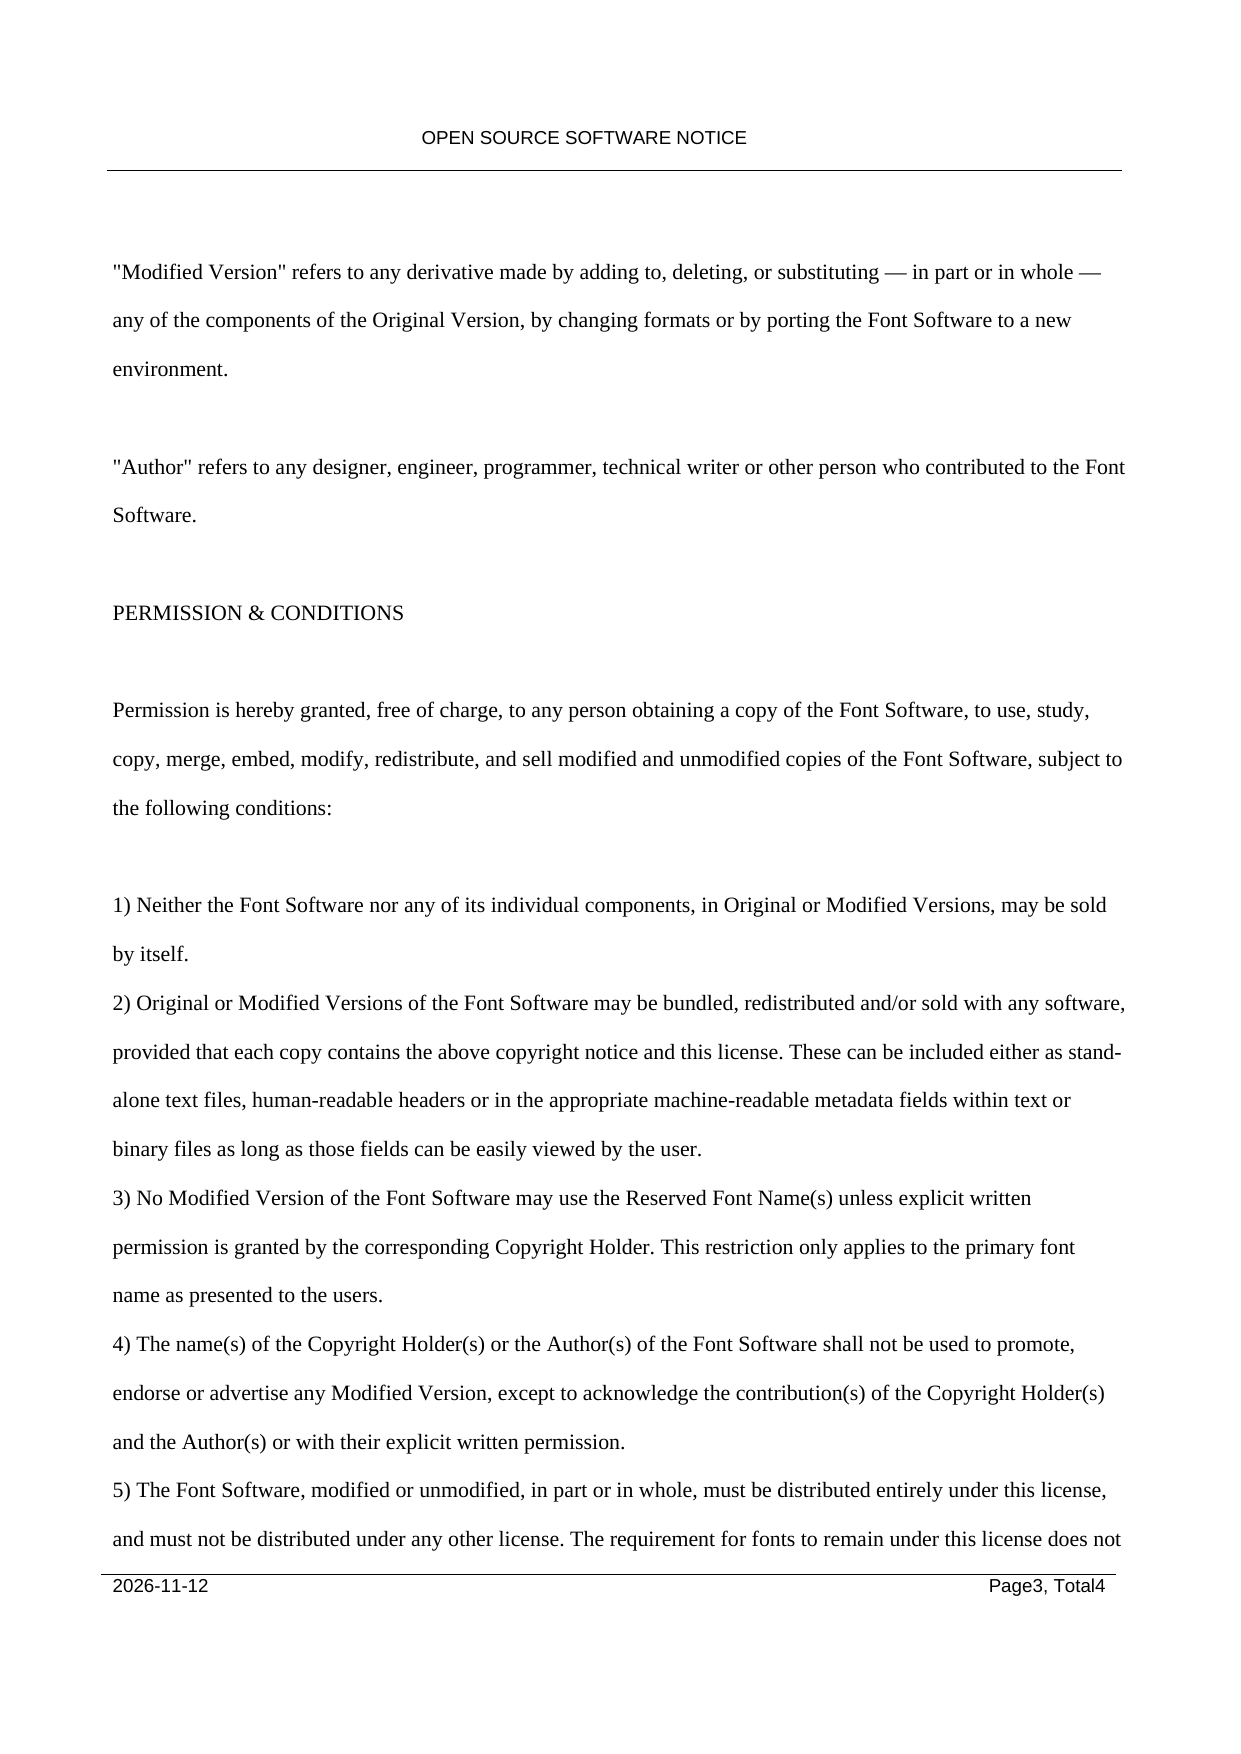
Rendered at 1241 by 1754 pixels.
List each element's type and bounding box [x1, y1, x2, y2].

text [112, 206, 1128, 1555]
